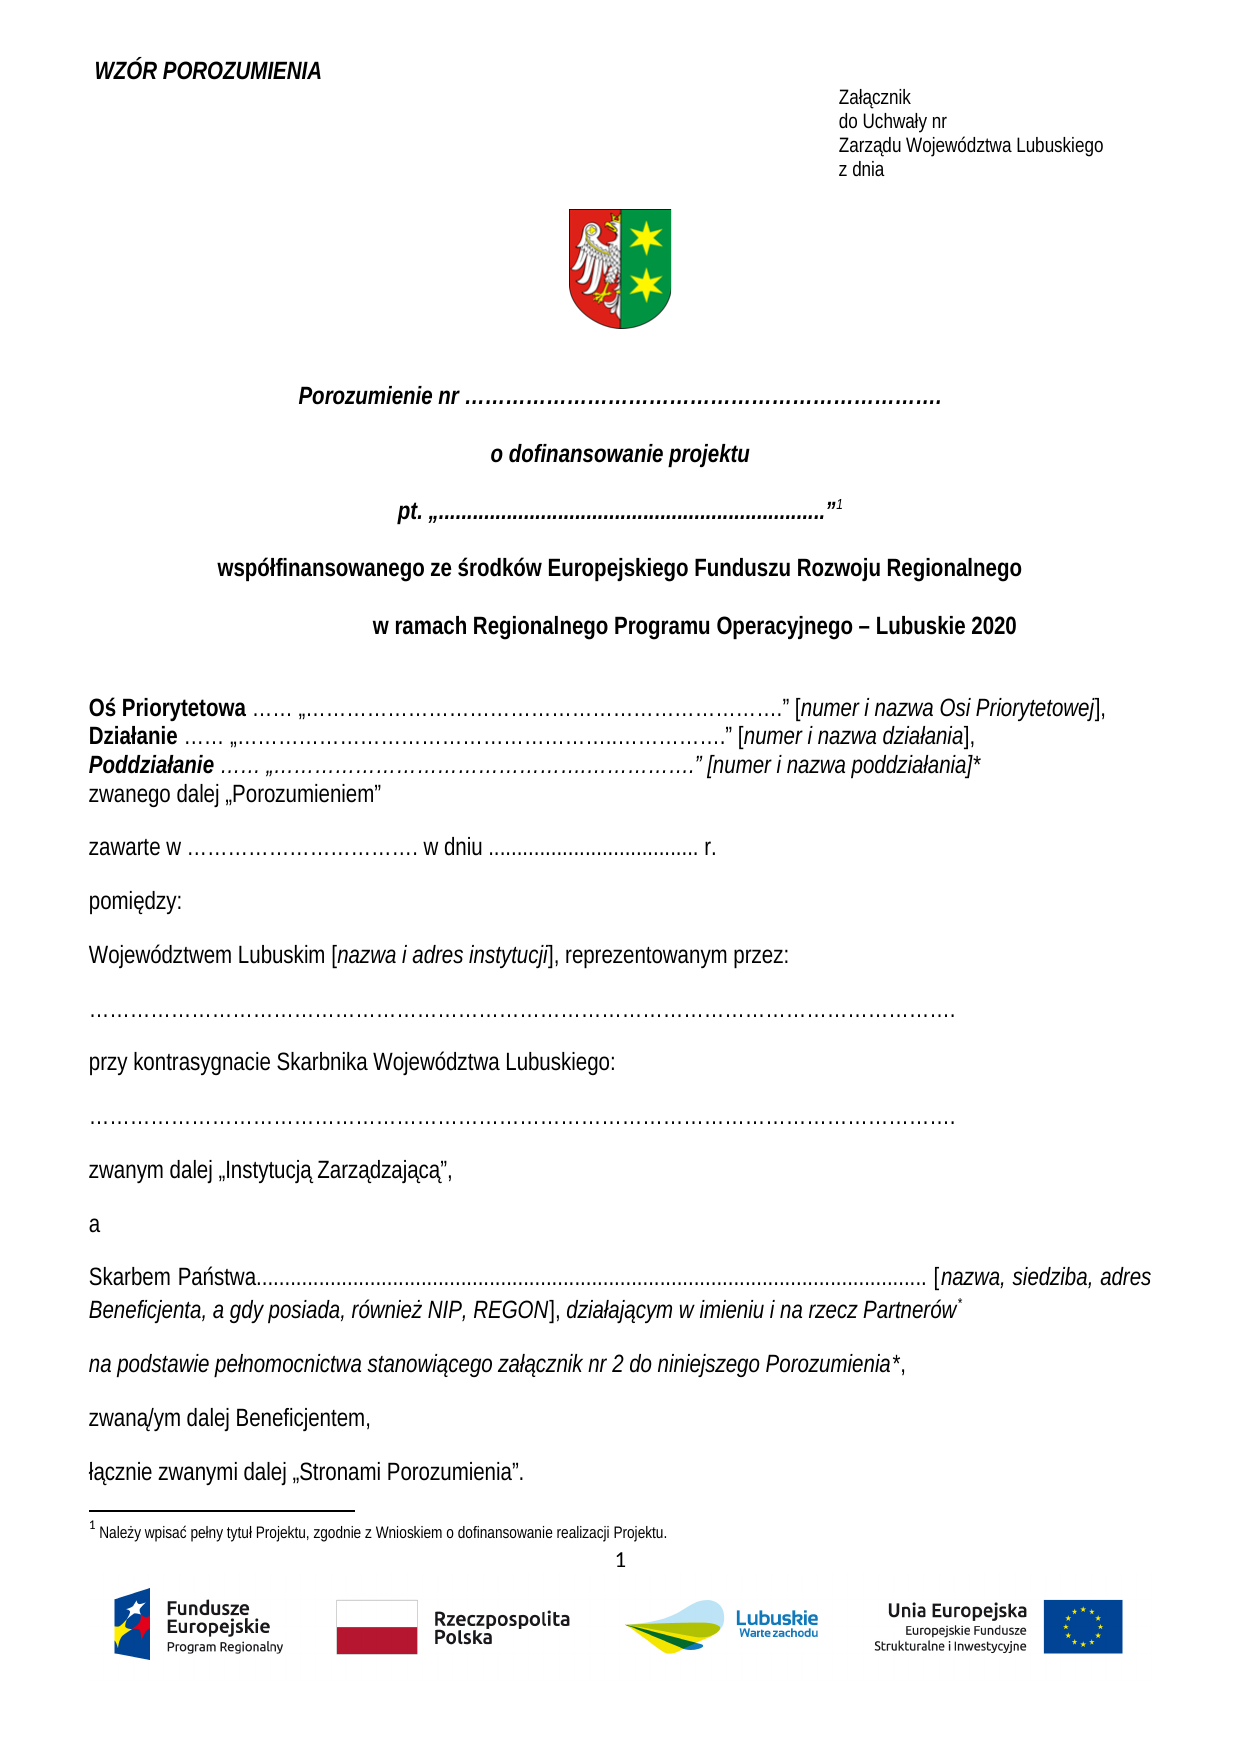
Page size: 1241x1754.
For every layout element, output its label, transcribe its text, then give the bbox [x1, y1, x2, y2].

text ………………………………………………………………………………………………………………. [89, 994, 1152, 1022]
text Skarbem Państwa...................................................................................................................... [nazwa, siedziba, adres Beneficjenta, a gdy posiada, również NIP, REGON], działającym w imieniu i na rzecz Partnerów* [89, 1262, 1152, 1324]
text łącznie zwanymi dalej „Stronami Porozumienia”. [89, 1457, 1152, 1485]
text Województwem Lubuskim [nazwa i adres instytucji], reprezentowanym przez: [89, 940, 1152, 968]
subtitle Poddziałanie …… „……………………………………….…………….” [numer i nazwa poddziałania]* [89, 750, 1152, 779]
subtitle o dofinansowanie projektu [89, 438, 1152, 467]
text zwanym dalej „Instytucją Zarządzającą”, [89, 1155, 1152, 1183]
subtitle do Uchwały nr [839, 109, 1152, 133]
subtitle pt. „....................................................................” [89, 496, 1152, 524]
text współfinansowanego ze środków Europejskiego Funduszu Rozwoju Regionalnego [89, 553, 1152, 582]
text Oś Priorytetowa …… „…………………………………………………………….” [numer i nazwa Osi Priorytetowej], [89, 693, 1152, 721]
subtitle WZÓR POROZUMIENIA [89, 56, 1152, 85]
text a [89, 1209, 1152, 1237]
subtitle w ramach Regionalnego Programu Operacyjnego – Lubuskie 2020 [89, 611, 1152, 640]
subtitle Zarządu Województwa Lubuskiego [839, 133, 1152, 157]
text Działanie …… „………………………………………………..…………….” [numer i nazwa działania], [89, 721, 1152, 750]
subtitle Załącznik [839, 85, 1152, 109]
text zawarte w ……………………………. w dniu ..................................... r. [89, 832, 1152, 861]
text przy kontrasygnacie Skarbnika Województwa Lubuskiego: [89, 1047, 1152, 1076]
text zwaną/ym dalej Beneficjentem, [89, 1403, 1152, 1431]
text ………………………………………………………………………………………………………………. [89, 1101, 1152, 1130]
text na podstawie pełnomocnictwa stanowiącego załącznik nr 2 do niniejszego Porozumienia*, [89, 1349, 1152, 1378]
picture [88, 1572, 1152, 1681]
subtitle z dnia [764, 157, 1152, 181]
subtitle Porozumienie nr ……………………………………………………………. [89, 381, 1152, 410]
picture [569, 209, 672, 329]
text zwanego dalej „Porozumieniem” [89, 779, 1152, 807]
text pomiędzy: [89, 886, 1152, 915]
